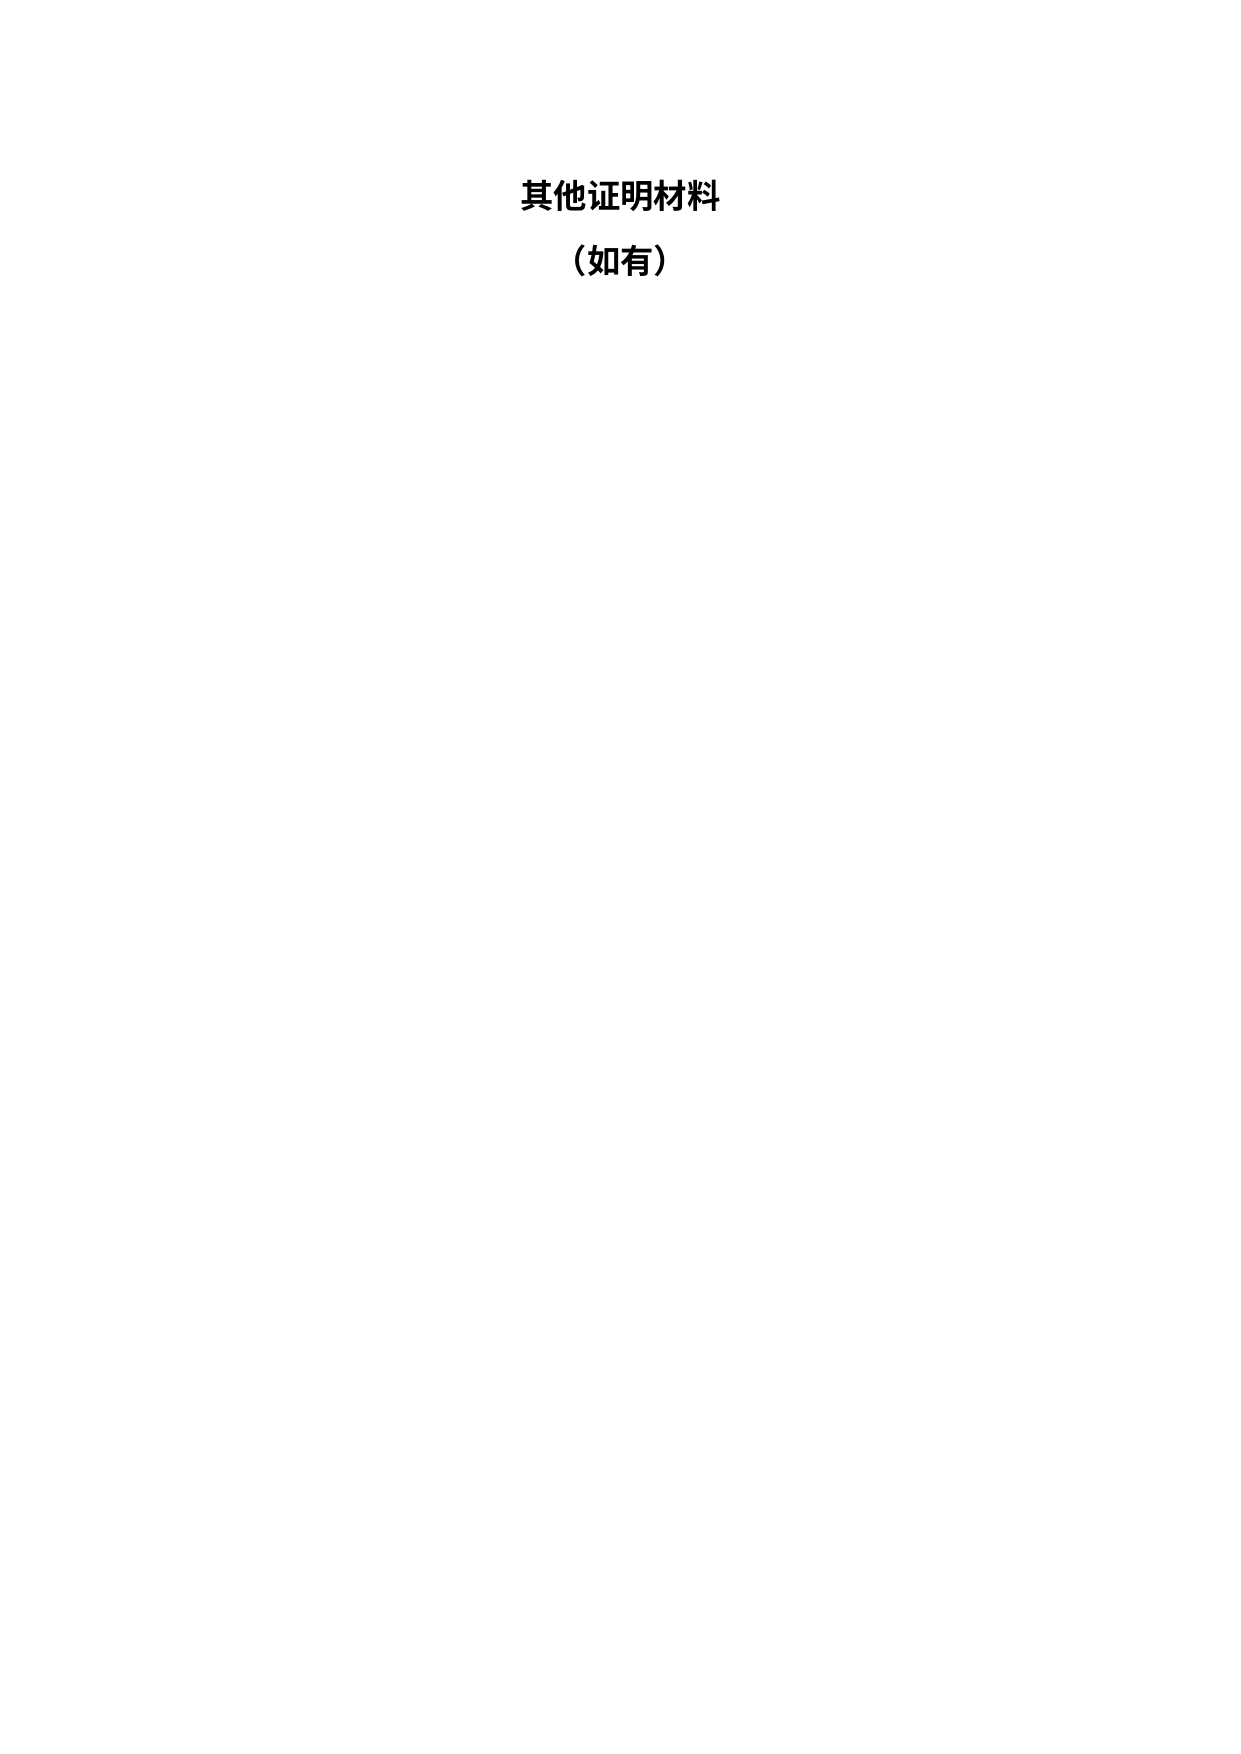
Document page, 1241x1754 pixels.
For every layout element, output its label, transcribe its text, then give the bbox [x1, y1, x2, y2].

text （如有） [187, 227, 1053, 292]
text 其他证明材料 [187, 162, 1053, 227]
